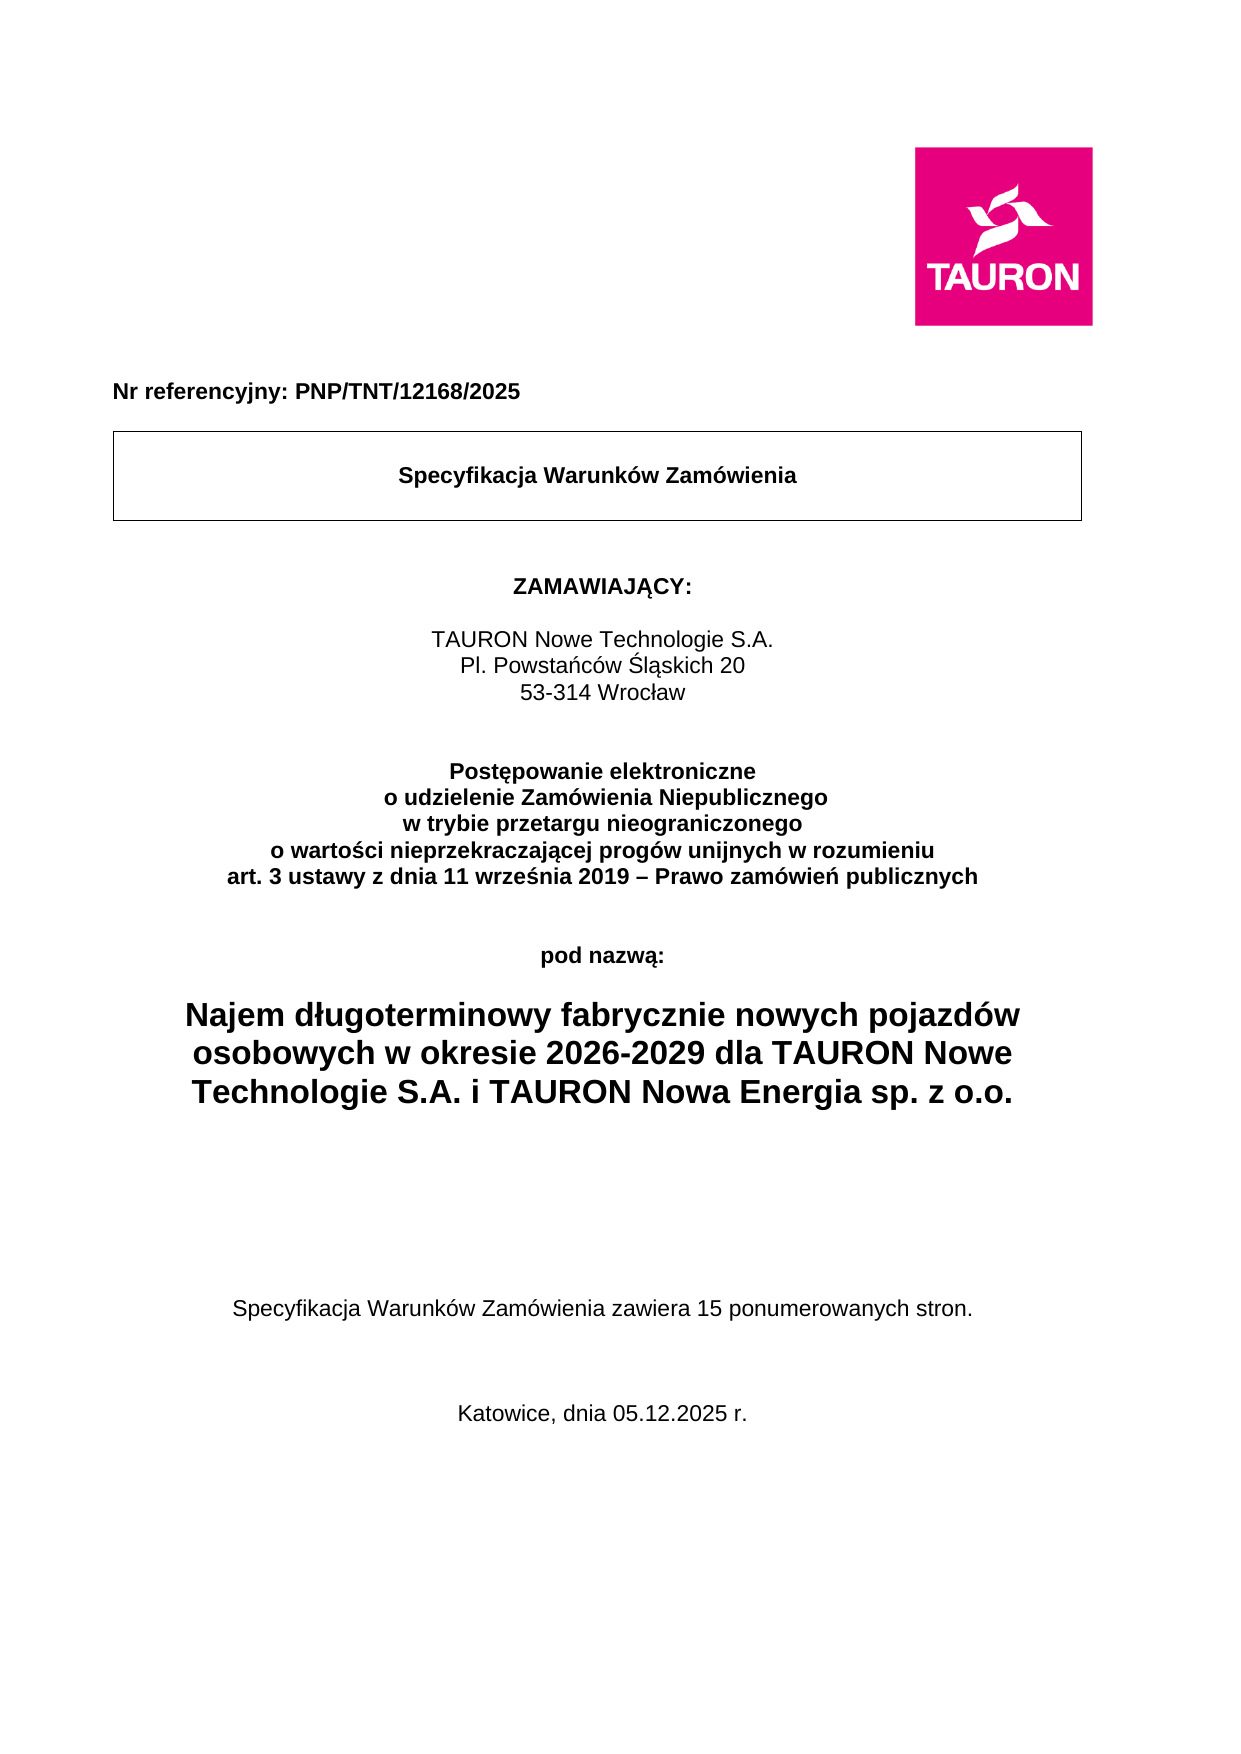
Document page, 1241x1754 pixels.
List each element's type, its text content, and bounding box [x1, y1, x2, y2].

text Katowice, dnia 05.12.2025 r. [112, 1400, 1093, 1426]
text ZAMAWIAJĄCY: [112, 573, 1093, 599]
text Postępowanie elektroniczne o udzielenie Zamówienia Niepublicznego [112, 758, 1093, 810]
text TAURON Nowe Technologie S.A. [112, 626, 1093, 652]
text o wartości nieprzekraczającej progów unijnych w rozumieniu [112, 837, 1093, 863]
text Specyfikacja Warunków Zamówienia zawiera 15 ponumerowanych stron. [112, 1295, 1093, 1321]
table_header Specyfikacja Warunków Zamówienia [114, 432, 1081, 519]
picture [915, 147, 1093, 326]
text pod nazwą: [112, 942, 1093, 968]
text art. 3 ustawy z dnia 11 września 2019 – Prawo zamówień publicznych [112, 863, 1093, 889]
text Nr referencyjny: PNP/TNT/12168/2025 [112, 378, 1093, 404]
text Najem długoterminowy fabrycznie nowych pojazdów osobowych w okresie 2026-2029 dla TAURON Nowe Technologie S.A. i TAURON Nowa Energia sp. z o.o. [112, 995, 1093, 1110]
text Pl. Powstańców Śląskich 20 [112, 652, 1093, 679]
text 53-314 Wrocław [112, 679, 1093, 705]
text w trybie przetargu nieograniczonego [112, 810, 1093, 837]
